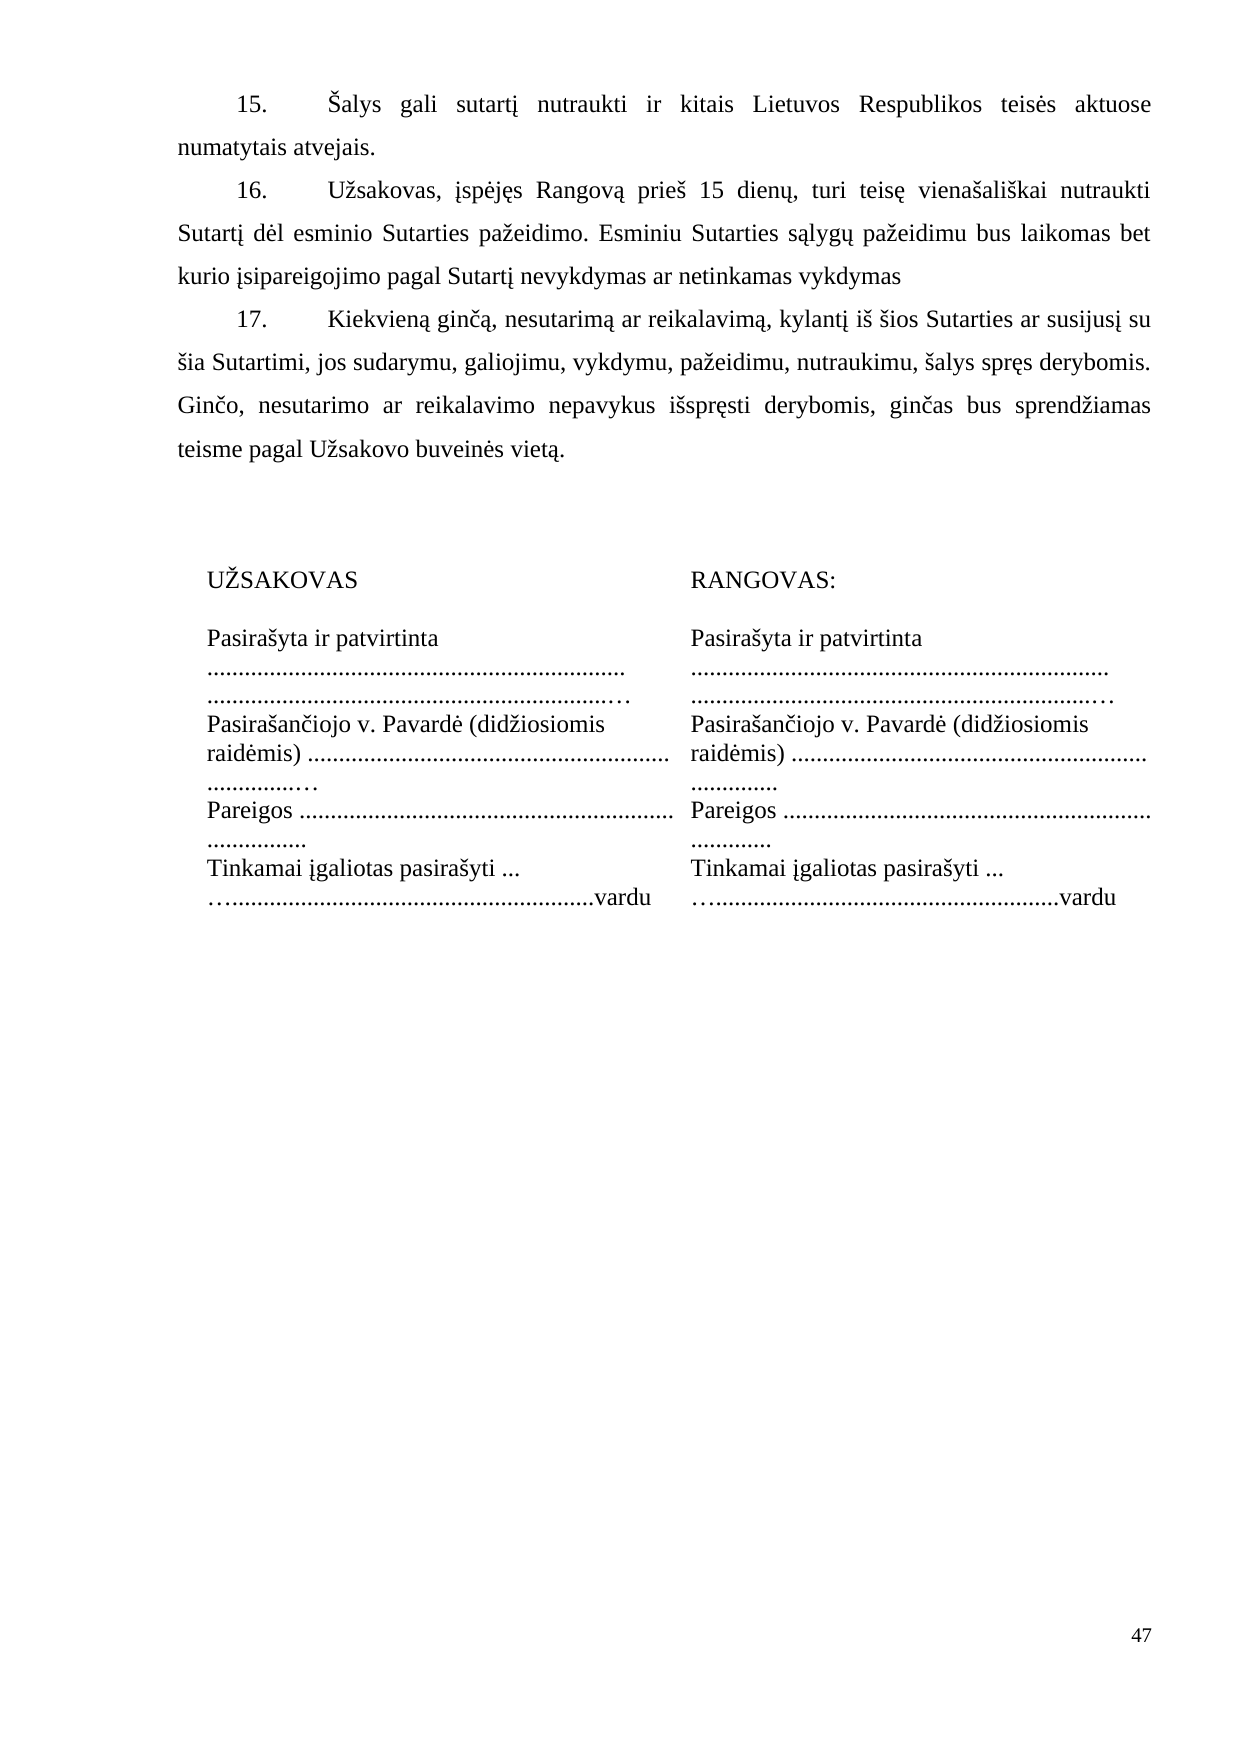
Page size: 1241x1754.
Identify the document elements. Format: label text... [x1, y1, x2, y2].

table_cell Pasirašyta ir patvirtinta ................................................................... ................................................................… Pasirašančiojo v. Pavardė (didžiosiomis raidėmis) ........................................................................… Pareigos ............................................................................ Tinkamai įgaliotas pasirašyti ...…..........................................................vardu [199, 623, 683, 968]
list Kiekvieną ginčą, nesutarimą ar reikalavimą, kylantį iš šios Sutarties ar susijusį su šia Sutartimi, jos sudarymu, galiojimu, vykdymu, pažeidimu, nutraukimu, šalys spręs derybomis. Ginčo, nesutarimo ar reikalavimo nepavykus išspręsti derybomis, ginčas bus sprendžiamas teisme pagal Užsakovo buveinės vietą. [177, 304, 1152, 462]
list Šalys gali sutartį nutraukti ir kitais Lietuvos Respublikos teisės aktuose numatytais atvejais. [177, 89, 1152, 161]
list Užsakovas, įspėjęs Rangovą prieš 15 dienų, turi teisę vienašališkai nutraukti Sutartį dėl esminio Sutarties pažeidimo. Esminiu Sutarties sąlygų pažeidimu bus laikomas bet kurio įsipareigojimo pagal Sutartį nevykdymas ar netinkamas vykdymas [177, 175, 1152, 290]
table_header RANGOVAS: [683, 565, 1159, 623]
table_header UŽSAKOVAS [199, 565, 683, 623]
table_cell Pasirašyta ir patvirtinta ................................................................... ................................................................… Pasirašančiojo v. Pavardė (didžiosiomis raidėmis) ....................................................................... Pareigos ........................................................................ Tinkamai įgaliotas pasirašyti ...….......................................................vardu [683, 623, 1159, 968]
